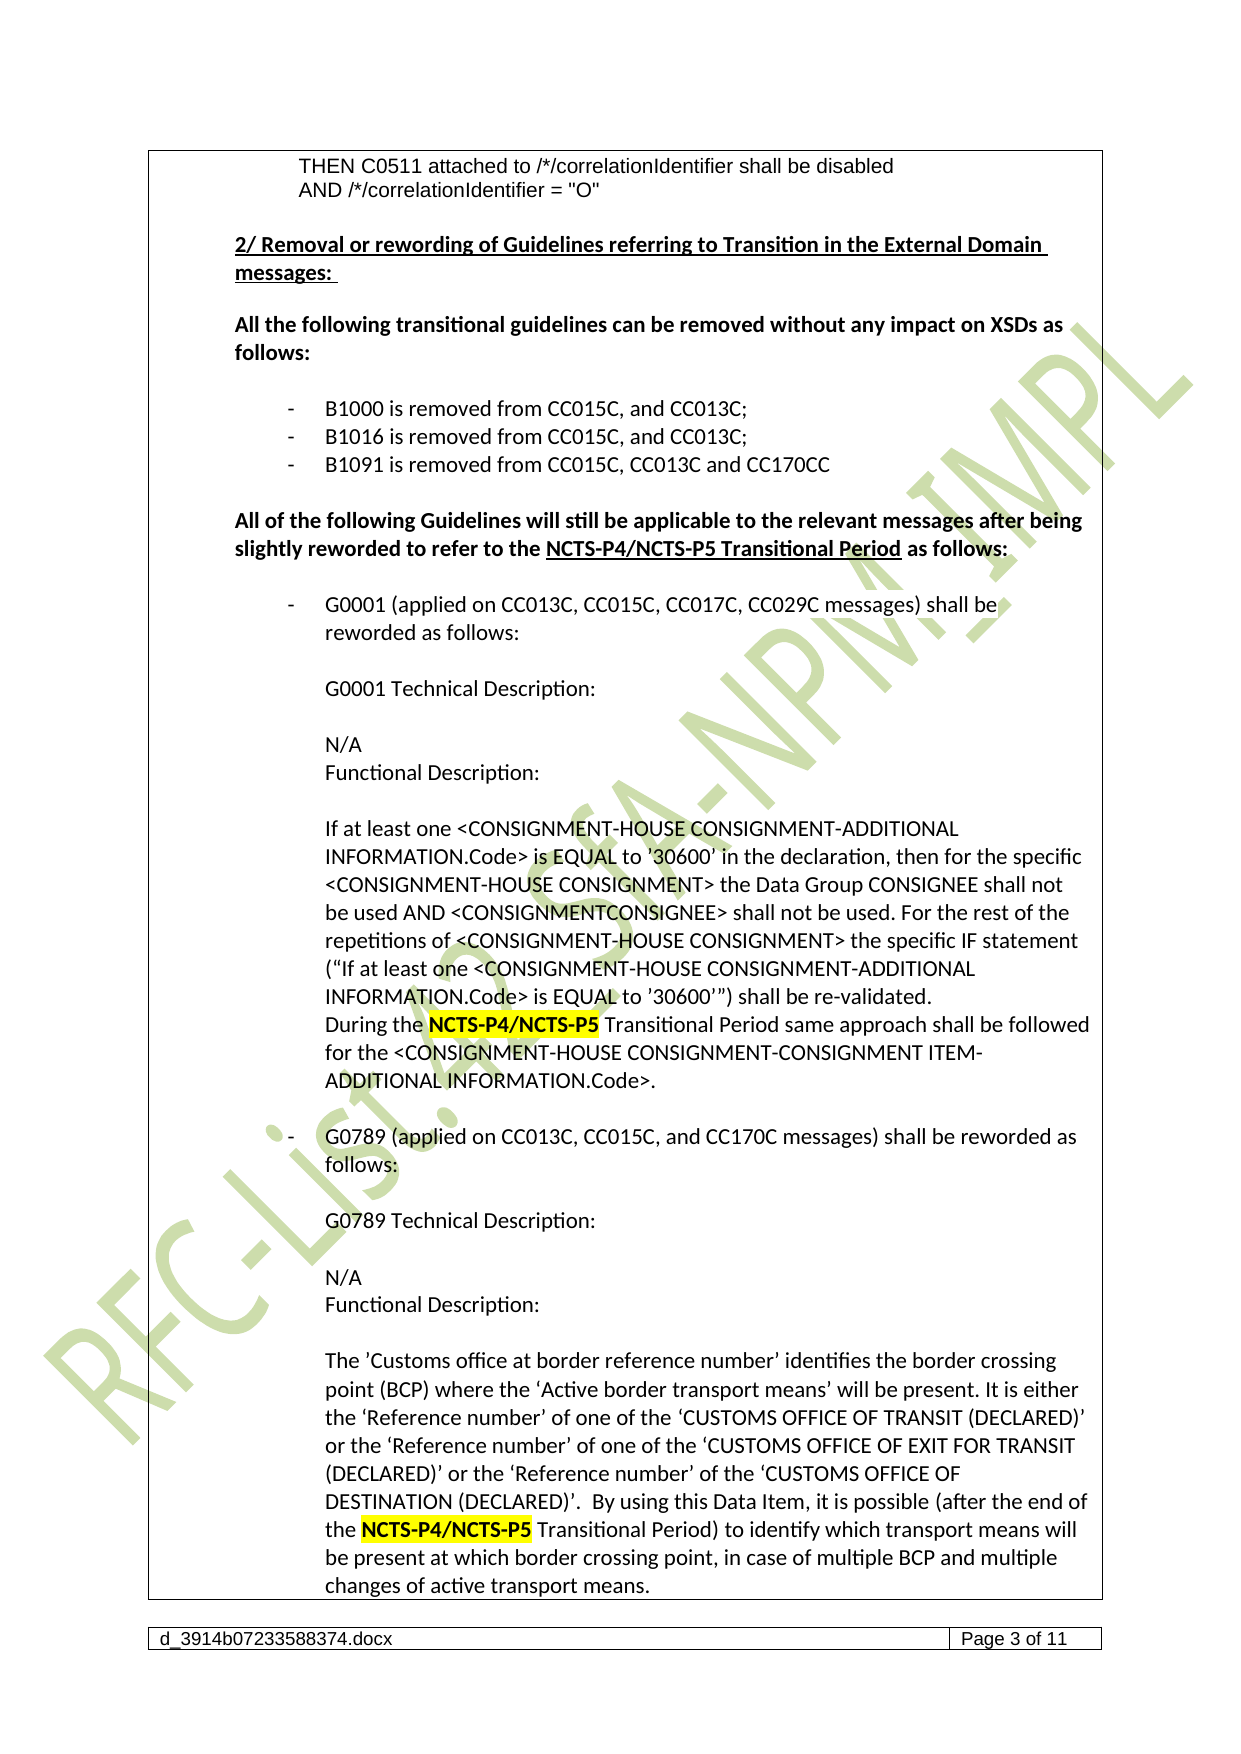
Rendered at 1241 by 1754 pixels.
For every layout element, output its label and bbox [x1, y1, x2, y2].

table_header [149, 151, 1102, 1599]
